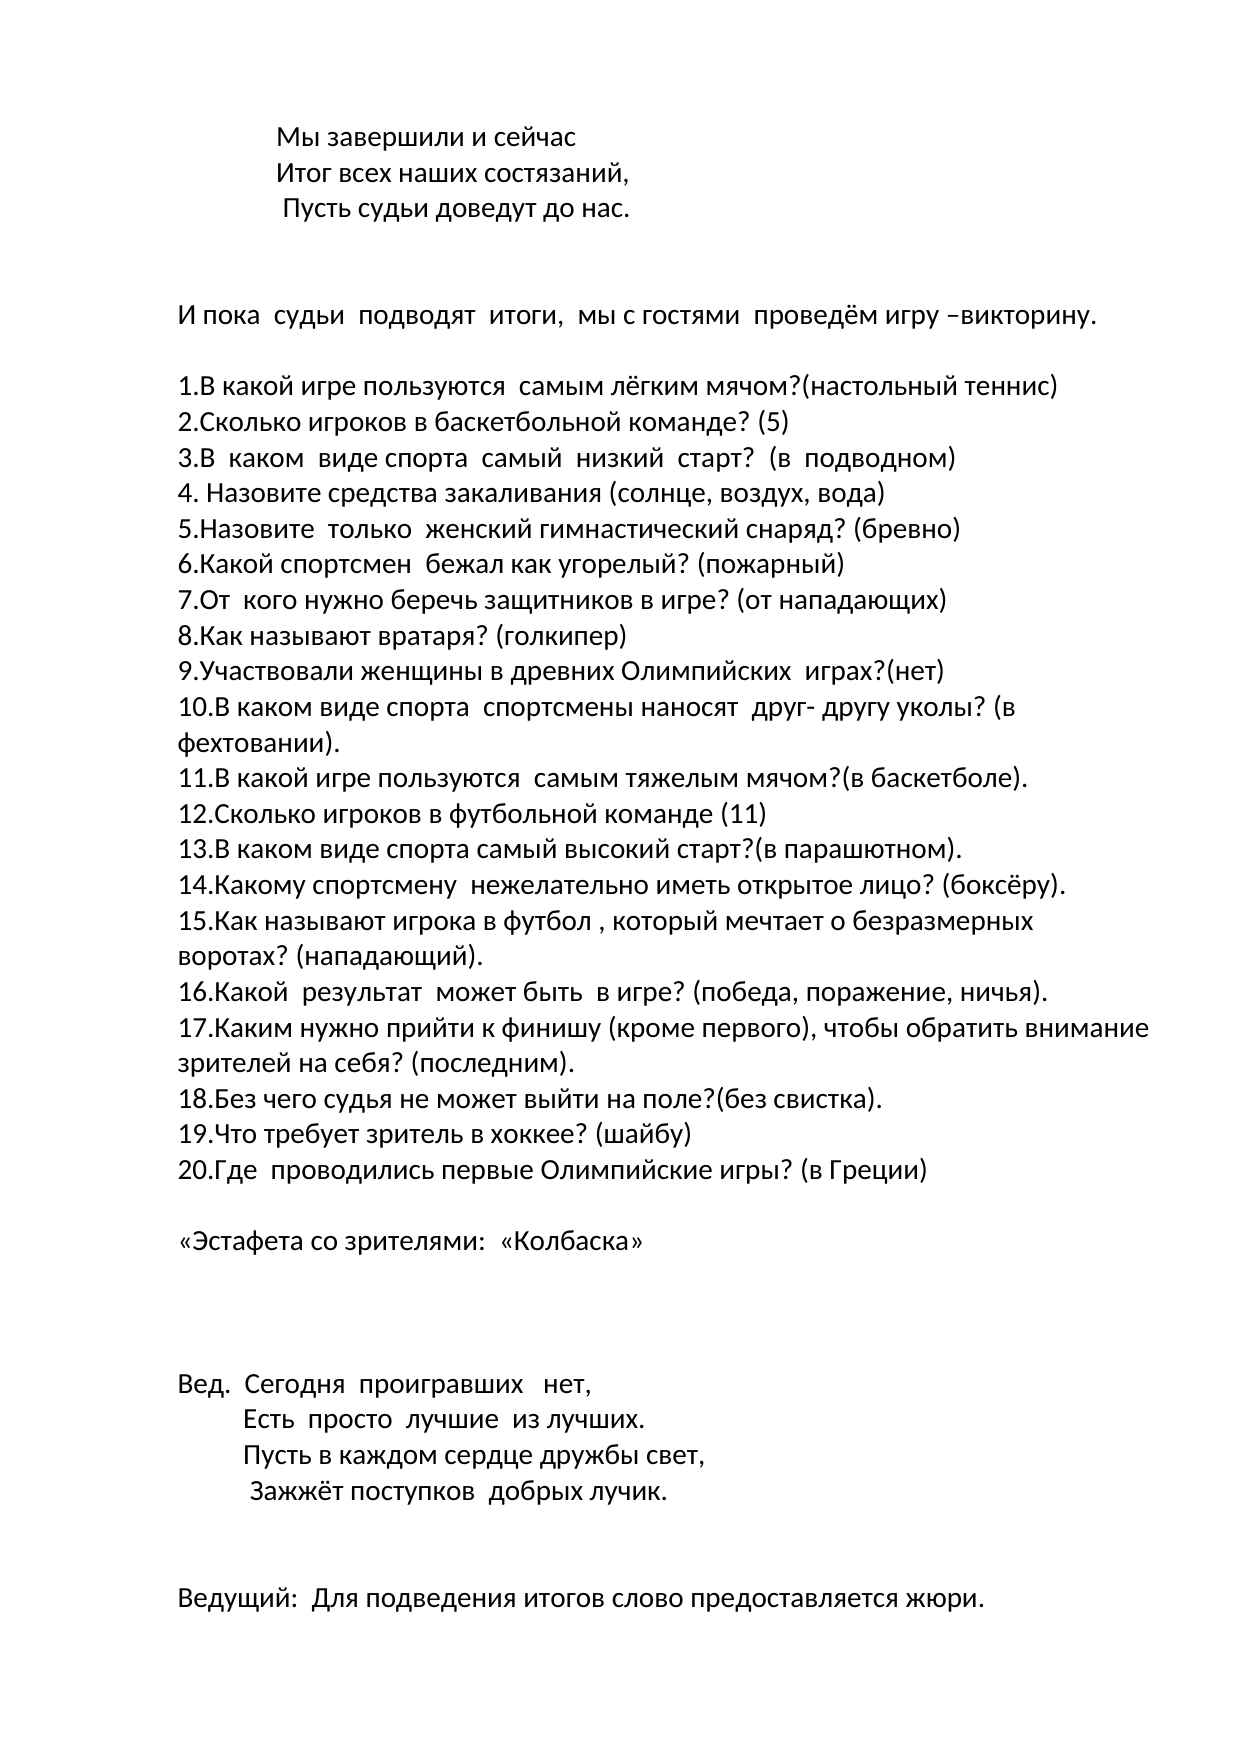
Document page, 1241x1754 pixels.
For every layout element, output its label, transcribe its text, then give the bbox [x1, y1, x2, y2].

text 1.В какой игре пользуются самым лёгким мячом?(настольный теннис) [177, 367, 1152, 403]
text 14.Какому спортсмену нежелательно иметь открытое лицо? (боксёру). [177, 866, 1152, 902]
text 18.Без чего судья не может выйти на поле?(без свистка). [177, 1080, 1152, 1116]
text 17.Каким нужно прийти к финишу (кроме первого), чтобы обратить внимание зрителей на себя? (последним). [177, 1009, 1152, 1080]
text 6.Какой спортсмен бежал как угорелый? (пожарный) [177, 546, 1152, 581]
text 4. Назовите средства закаливания (солнце, воздух, вода) [177, 474, 1152, 510]
text Вед. Сегодня проигравших нет, [177, 1365, 1152, 1401]
text 8.Как называют вратаря? (голкипер) [177, 617, 1152, 652]
text 2.Сколько игроков в баскетбольной команде? (5) [177, 403, 1152, 439]
text Итог всех наших состязаний, [177, 154, 1152, 189]
text 20.Где проводились первые Олимпийские игры? (в Греции) [177, 1151, 1152, 1187]
text Пусть в каждом сердце дружбы свет, [177, 1436, 1152, 1472]
text 5.Назовите только женский гимнастический снаряд? (бревно) [177, 510, 1152, 546]
text Зажжёт поступков добрых лучик. [177, 1472, 1152, 1507]
text 3.В каком виде спорта самый низкий старт? (в подводном) [177, 439, 1152, 474]
text 9.Участвовали женщины в древних Олимпийских играх?(нет) [177, 652, 1152, 688]
text 12.Сколько игроков в футбольной команде (11) [177, 795, 1152, 831]
text 16.Какой результат может быть в игре? (победа, поражение, ничья). [177, 973, 1152, 1009]
text 13.В каком виде спорта самый высокий старт?(в парашютном). [177, 831, 1152, 866]
text И пока судьи подводят итоги, мы с гостями проведём игру –викторину. [177, 296, 1152, 332]
text «Эстафета со зрителями: «Колбаска» [177, 1222, 1152, 1258]
text 11.В какой игре пользуются самым тяжелым мячом?(в баскетболе). [177, 759, 1152, 795]
text Пусть судьи доведут до нас. [177, 189, 1152, 225]
text Ведущий: Для подведения итогов слово предоставляется жюри. [177, 1579, 1152, 1614]
text 15.Как называют игрока в футбол , который мечтает о безразмерных воротах? (нападающий). [177, 902, 1152, 973]
text Есть просто лучшие из лучших. [177, 1401, 1152, 1436]
text 7.От кого нужно беречь защитников в игре? (от нападающих) [177, 581, 1152, 617]
text 19.Что требует зритель в хоккее? (шайбу) [177, 1116, 1152, 1151]
text 10.В каком виде спорта спортсмены наносят друг- другу уколы? (в фехтовании). [177, 688, 1152, 759]
text Мы завершили и сейчас [177, 118, 1152, 154]
